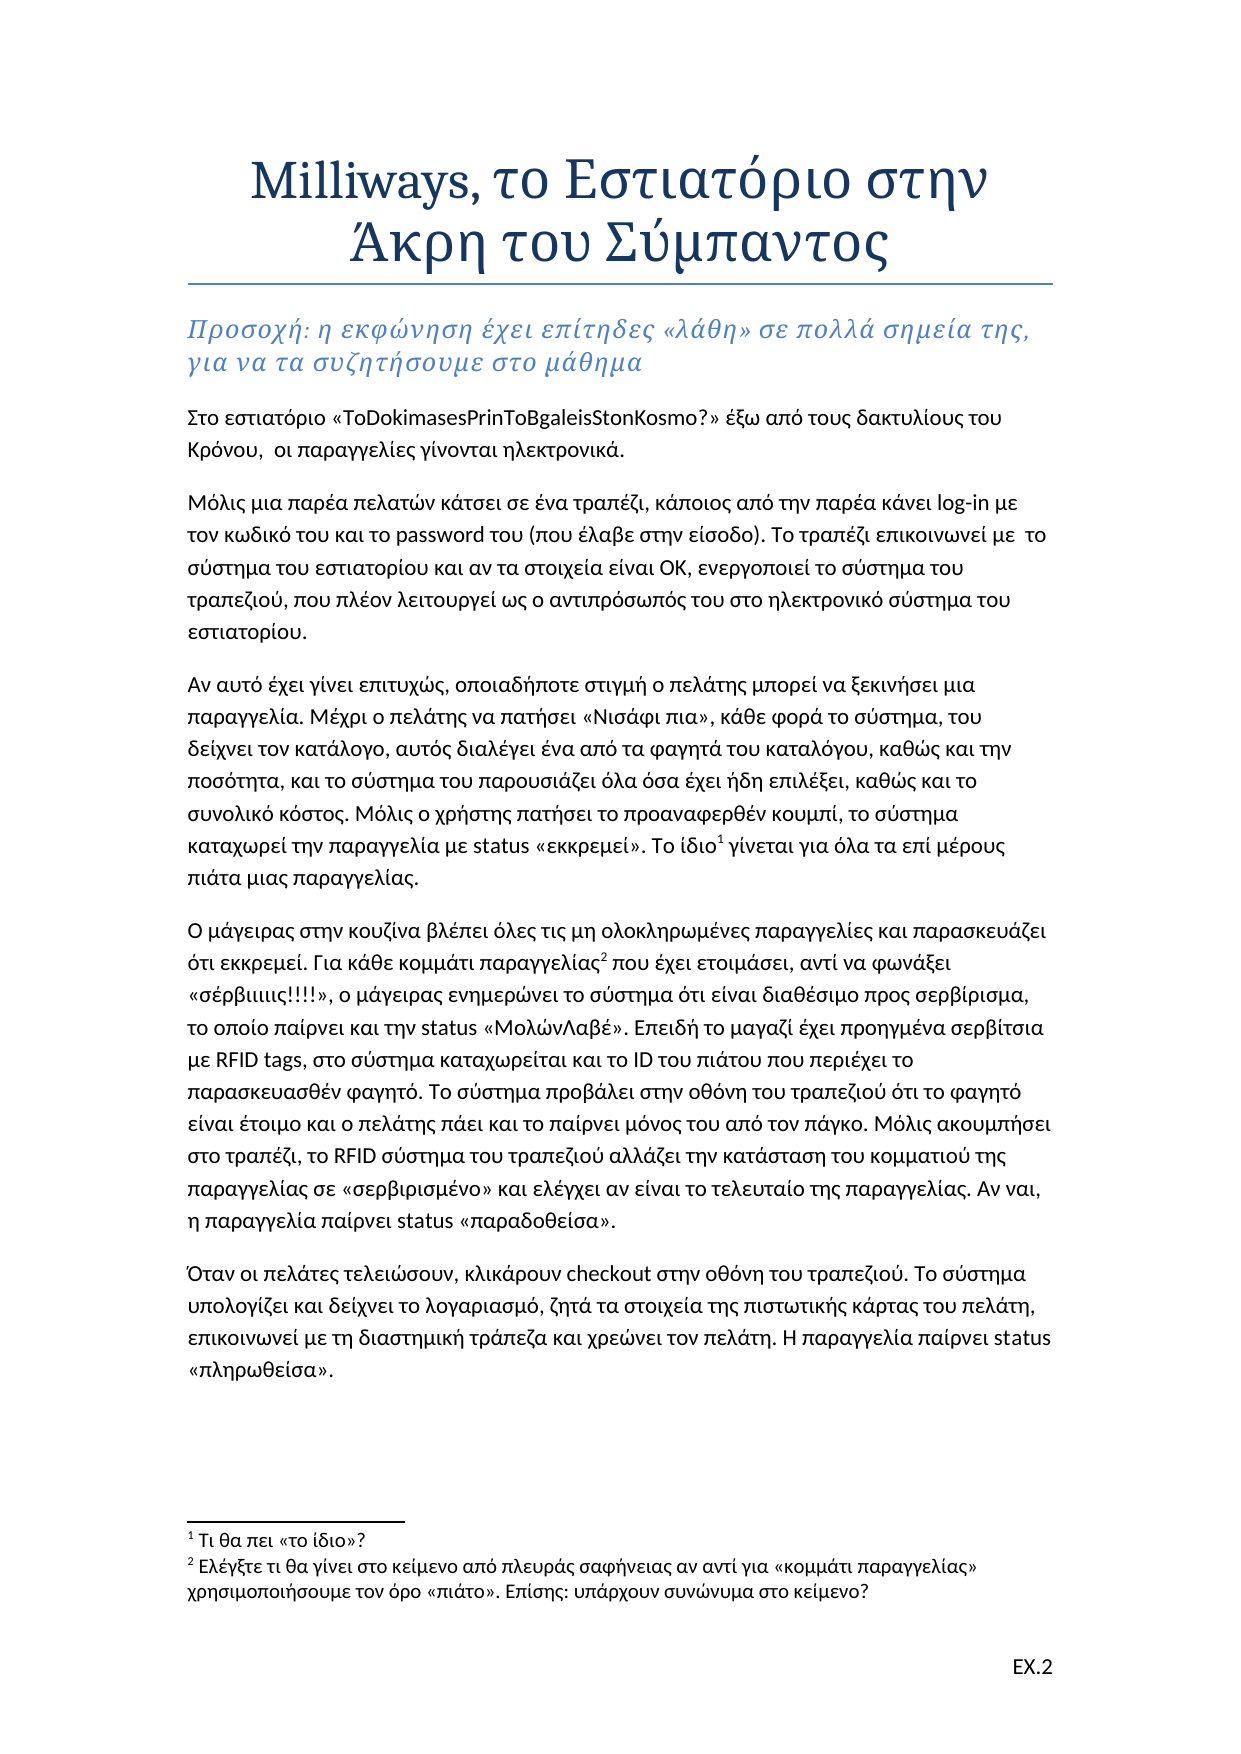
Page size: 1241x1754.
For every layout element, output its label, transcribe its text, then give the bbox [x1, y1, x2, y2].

title Milliways, το Εστιατόριο στην Άκρη του Σύμπαντος [187, 150, 1053, 285]
text Μόλις μια παρέα πελατών κάτσει σε ένα τραπέζι, κάποιος από την παρέα κάνει log-in με τον κωδικό του και το password του (που έλαβε στην είσοδο). Το τραπέζι επικοινωνεί με το σύστημα του εστιατορίου και αν τα στοιχεία είναι ΟΚ, ενεργοποιεί το σύστημα του τραπεζιού, που πλέον λειτουργεί ως ο αντιπρόσωπός του στο ηλεκτρονικό σύστημα του εστιατορίου. [187, 488, 1053, 645]
subtitle Προσοχή: η εκφώνηση έχει επίτηδες «λάθη» σε πολλά σημεία της, για να τα συζητήσουμε στο μάθημα [187, 316, 1053, 378]
text Αν αυτό έχει γίνει επιτυχώς, οποιαδήποτε στιγμή ο πελάτης μπορεί να ξεκινήσει μια παραγγελία. Μέχρι ο πελάτης να πατήσει «Νισάφι πια», κάθε φορά το σύστημα, του δείχνει τον κατάλογο, αυτός διαλέγει ένα από τα φαγητά του καταλόγου, καθώς και την ποσότητα, και το σύστημα του παρουσιάζει όλα όσα έχει ήδη επιλέξει, καθώς και το συνολικό κόστος. Μόλις ο χρήστης πατήσει το προαναφερθέν κουμπί, το σύστημα καταχωρεί την παραγγελία με status «εκκρεμεί». Το ίδιο γίνεται για όλα τα επί μέρους πιάτα μιας παραγγελίας. [187, 670, 1053, 891]
text Ο μάγειρας στην κουζίνα βλέπει όλες τις μη ολοκληρωμένες παραγγελίες και παρασκευάζει ότι εκκρεμεί. Για κάθε κομμάτι παραγγελίας που έχει ετοιμάσει, αντί να φωνάξει «σέρβιιιιις!!!!», ο μάγειρας ενημερώνει το σύστημα ότι είναι διαθέσιμο προς σερβίρισμα, το οποίο παίρνει και την status «ΜολώνΛαβέ». Επειδή το μαγαζί έχει προηγμένα σερβίτσια με RFID tags, στο σύστημα καταχωρείται και το ID του πιάτου που περιέχει το παρασκευασθέν φαγητό. Το σύστημα προβάλει στην οθόνη του τραπεζιού ότι το φαγητό είναι έτοιμο και ο πελάτης πάει και το παίρνει μόνος του από τον πάγκο. Μόλις ακουμπήσει στο τραπέζι, το RFID σύστημα του τραπεζιού αλλάζει την κατάσταση του κομματιού της παραγγελίας σε «σερβιρισμένο» και ελέγχει αν είναι το τελευταίο της παραγγελίας. Αν ναι, η παραγγελία παίρνει status «παραδοθείσα». [187, 916, 1053, 1234]
text Στο εστιατόριο «ToDokimasesPrinToBgaleisStonKosmo?» έξω από τους δακτυλίους του Κρόνου, οι παραγγελίες γίνονται ηλεκτρονικά. [187, 403, 1053, 463]
text Όταν οι πελάτες τελειώσουν, κλικάρουν checkout στην οθόνη του τραπεζιού. Το σύστημα υπολογίζει και δείχνει το λογαριασμό, ζητά τα στοιχεία της πιστωτικής κάρτας του πελάτη, επικοινωνεί με τη διαστημική τράπεζα και χρεώνει τον πελάτη. Η παραγγελία παίρνει status «πληρωθείσα». [187, 1259, 1053, 1383]
